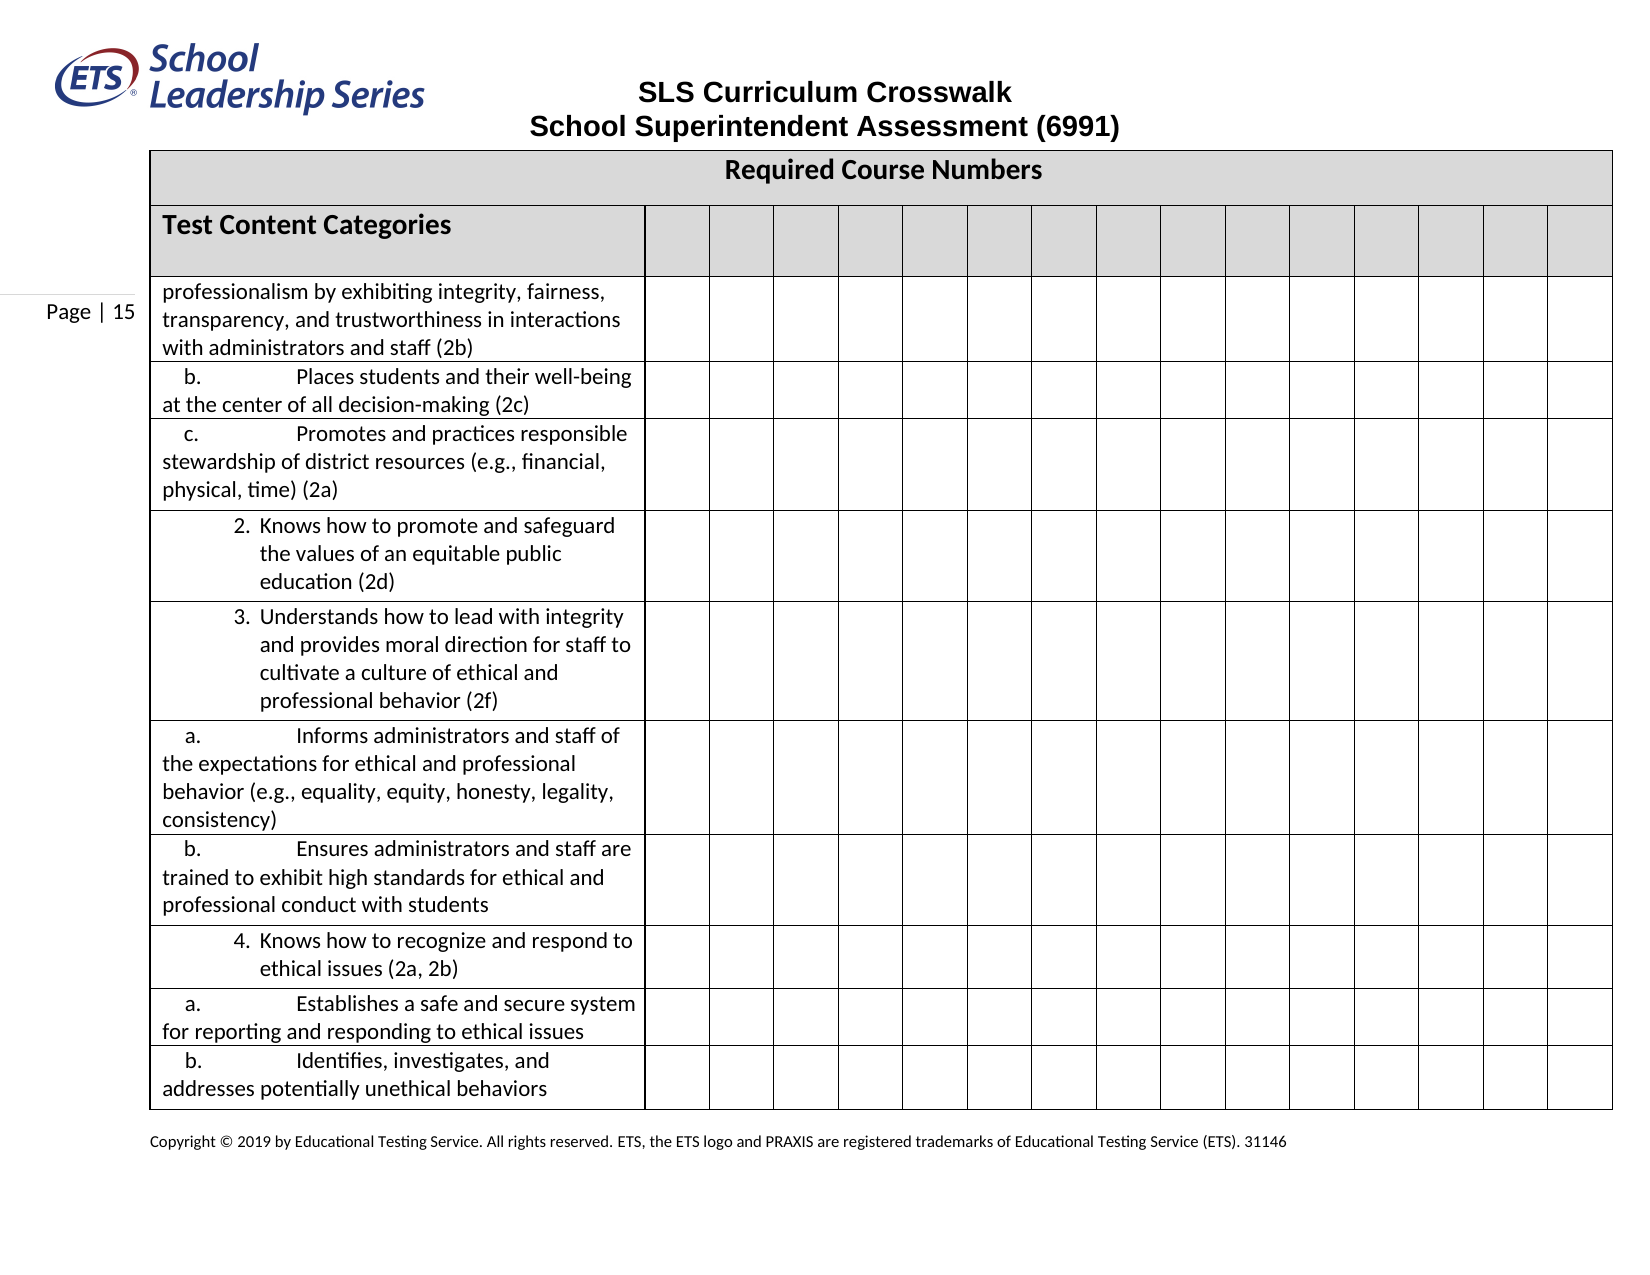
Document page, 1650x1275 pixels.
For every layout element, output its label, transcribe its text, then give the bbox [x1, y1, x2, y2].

table_cell [839, 362, 902, 418]
table_cell [710, 721, 773, 833]
table_cell [1355, 277, 1418, 361]
table_cell [1548, 277, 1612, 361]
table_cell [710, 926, 773, 988]
table_cell [1355, 989, 1418, 1045]
table_cell [774, 926, 838, 988]
table_cell [710, 277, 773, 361]
table_cell [710, 362, 773, 418]
table_cell [839, 926, 902, 988]
table_cell [646, 926, 709, 988]
table_cell [1548, 419, 1612, 510]
table_cell Knows how to promote and safeguard the values of an equitable public education (2d) [151, 511, 644, 601]
table_cell [1161, 926, 1225, 988]
table_cell [1548, 362, 1612, 418]
table_cell [1548, 602, 1612, 720]
table_cell [1419, 926, 1483, 988]
table_cell [903, 721, 967, 833]
table_cell [1226, 989, 1289, 1045]
table_cell [1097, 419, 1160, 510]
table_cell [903, 511, 967, 601]
table_cell [646, 602, 709, 720]
table_cell [646, 206, 709, 276]
table_cell [1484, 206, 1547, 276]
table_cell [1355, 1046, 1418, 1109]
table_cell [774, 419, 838, 510]
table_cell [903, 602, 967, 720]
table_cell [774, 511, 838, 601]
table_cell [903, 926, 967, 988]
table_cell [1290, 926, 1354, 988]
table_cell Ensures administrators and staff are trained to exhibit high standards for ethical and professional conduct with students [151, 835, 644, 925]
table_cell [1161, 419, 1225, 510]
picture [50, 40, 436, 116]
table_cell [646, 511, 709, 601]
table_cell Places students and their well-being at the center of all decision-making (2c) [151, 362, 644, 418]
table_cell [839, 511, 902, 601]
table_cell [1290, 511, 1354, 601]
table_cell [1548, 206, 1612, 276]
table_cell [1484, 602, 1547, 720]
table_cell [1419, 1046, 1483, 1109]
table_cell [968, 602, 1031, 720]
table_cell [774, 206, 838, 276]
table_cell [1290, 362, 1354, 418]
table_cell [710, 419, 773, 510]
table_cell [903, 835, 967, 925]
table_cell [646, 721, 709, 833]
table_cell [1484, 1046, 1547, 1109]
table_cell [774, 835, 838, 925]
table_cell [1484, 419, 1547, 510]
table_cell Understands how to lead with integrity and provides moral direction for staff to cultivate a culture of ethical and professional behavior (2f) [151, 602, 644, 720]
table_cell [1032, 721, 1096, 833]
table_cell [1290, 277, 1354, 361]
table_cell [903, 206, 967, 276]
table_cell [1161, 721, 1225, 833]
table_cell Identifies, investigates, and addresses potentially unethical behaviors [151, 1046, 644, 1109]
table_cell Test Content Categories [151, 206, 644, 276]
table_cell [839, 721, 902, 833]
table_cell [1226, 1046, 1289, 1109]
table_cell [1032, 206, 1096, 276]
table_cell [774, 989, 838, 1045]
table_cell [968, 835, 1031, 925]
table_cell [1161, 206, 1225, 276]
table_cell [1355, 362, 1418, 418]
table_cell [903, 277, 967, 361]
table_cell [1355, 926, 1418, 988]
table_cell [1097, 926, 1160, 988]
table_cell [646, 419, 709, 510]
table_cell [839, 1046, 902, 1109]
table_cell [1032, 419, 1096, 510]
table_cell [1226, 277, 1289, 361]
table_cell [1226, 835, 1289, 925]
table_cell [1290, 602, 1354, 720]
table_cell [646, 989, 709, 1045]
table_cell [1032, 362, 1096, 418]
table_cell [903, 1046, 967, 1109]
table_cell Establishes a safe and secure system for reporting and responding to ethical issues [151, 989, 644, 1045]
table_cell [839, 277, 902, 361]
table_cell [1290, 835, 1354, 925]
table_cell [839, 419, 902, 510]
table_cell [1097, 362, 1160, 418]
table_cell [968, 1046, 1031, 1109]
table_cell [1355, 602, 1418, 720]
table_cell [1097, 1046, 1160, 1109]
table_cell [1097, 989, 1160, 1045]
table_cell [1548, 926, 1612, 988]
table_cell [1484, 926, 1547, 988]
table_cell [774, 1046, 838, 1109]
table_cell [774, 362, 838, 418]
table_cell [710, 602, 773, 720]
table_cell [1161, 835, 1225, 925]
table_cell [710, 835, 773, 925]
table_cell [968, 511, 1031, 601]
table_cell [1548, 721, 1612, 833]
table_cell [1161, 277, 1225, 361]
table_cell [1032, 835, 1096, 925]
table_cell [1419, 602, 1483, 720]
table_cell [1097, 206, 1160, 276]
table_cell [1032, 511, 1096, 601]
table_cell [1226, 362, 1289, 418]
table_cell [1097, 511, 1160, 601]
table_cell Promotes and practices responsible stewardship of district resources (e.g., financial, physical, time) (2a) [151, 419, 644, 510]
table_cell [1161, 511, 1225, 601]
table_cell [1548, 835, 1612, 925]
table_cell [1355, 835, 1418, 925]
table_cell [1419, 362, 1483, 418]
table_cell [710, 989, 773, 1045]
table_cell [1355, 721, 1418, 833]
table_cell [1161, 362, 1225, 418]
table_cell [903, 989, 967, 1045]
table_cell [968, 277, 1031, 361]
table_cell [1484, 277, 1547, 361]
table_cell Knows how to recognize and respond to ethical issues (2a, 2b) [151, 926, 644, 988]
table_cell [1161, 1046, 1225, 1109]
table_cell [646, 835, 709, 925]
table_cell [1226, 926, 1289, 988]
table_cell [903, 419, 967, 510]
table_cell [1032, 277, 1096, 361]
table_cell [774, 602, 838, 720]
table_cell [1097, 835, 1160, 925]
table_cell [839, 206, 902, 276]
table_cell [968, 206, 1031, 276]
table_cell [839, 602, 902, 720]
table_cell [839, 835, 902, 925]
table_cell [1548, 1046, 1612, 1109]
table_cell [1290, 721, 1354, 833]
table_cell [774, 277, 838, 361]
table_cell [1161, 989, 1225, 1045]
table_cell [1419, 206, 1483, 276]
table_cell [1419, 721, 1483, 833]
table_cell [839, 989, 902, 1045]
table_cell [968, 926, 1031, 988]
table_cell [1032, 1046, 1096, 1109]
table_cell [1161, 602, 1225, 720]
table_cell [774, 721, 838, 833]
table_cell [1226, 511, 1289, 601]
table_cell [1097, 602, 1160, 720]
table_cell [903, 362, 967, 418]
table_cell [646, 1046, 709, 1109]
table_cell [1355, 206, 1418, 276]
table_cell [1226, 206, 1289, 276]
table_cell [646, 277, 709, 361]
table_cell [1484, 835, 1547, 925]
table_cell [1548, 989, 1612, 1045]
table_cell [1097, 721, 1160, 833]
table_cell [1419, 989, 1483, 1045]
table_cell [1290, 1046, 1354, 1109]
table_cell [1097, 277, 1160, 361]
table_cell [1484, 989, 1547, 1045]
table_cell [1419, 835, 1483, 925]
table_cell [1032, 926, 1096, 988]
table_cell [1419, 511, 1483, 601]
table_cell [646, 362, 709, 418]
table_cell [710, 1046, 773, 1109]
table_cell [1290, 206, 1354, 276]
table_cell [1484, 721, 1547, 833]
table_header Required Course Numbers [151, 151, 1612, 205]
table_cell [968, 721, 1031, 833]
table_cell [1548, 511, 1612, 601]
table_cell [1419, 277, 1483, 361]
table_cell [1355, 511, 1418, 601]
table_cell [1355, 419, 1418, 510]
table_cell [1032, 602, 1096, 720]
table_cell [1290, 989, 1354, 1045]
table_cell [1484, 362, 1547, 418]
table_cell Informs administrators and staff of the expectations for ethical and professional behavior (e.g., equality, equity, honesty, legality, consistency) [151, 721, 644, 833]
table_cell [1226, 602, 1289, 720]
table_cell [968, 419, 1031, 510]
table_cell [1484, 511, 1547, 601]
table_cell [1290, 419, 1354, 510]
table_cell [710, 206, 773, 276]
table_cell [1226, 419, 1289, 510]
table_cell [1419, 419, 1483, 510]
table_cell [968, 989, 1031, 1045]
table_cell [1226, 721, 1289, 833]
table_cell [710, 511, 773, 601]
table_cell [968, 362, 1031, 418]
table_cell [1032, 989, 1096, 1045]
